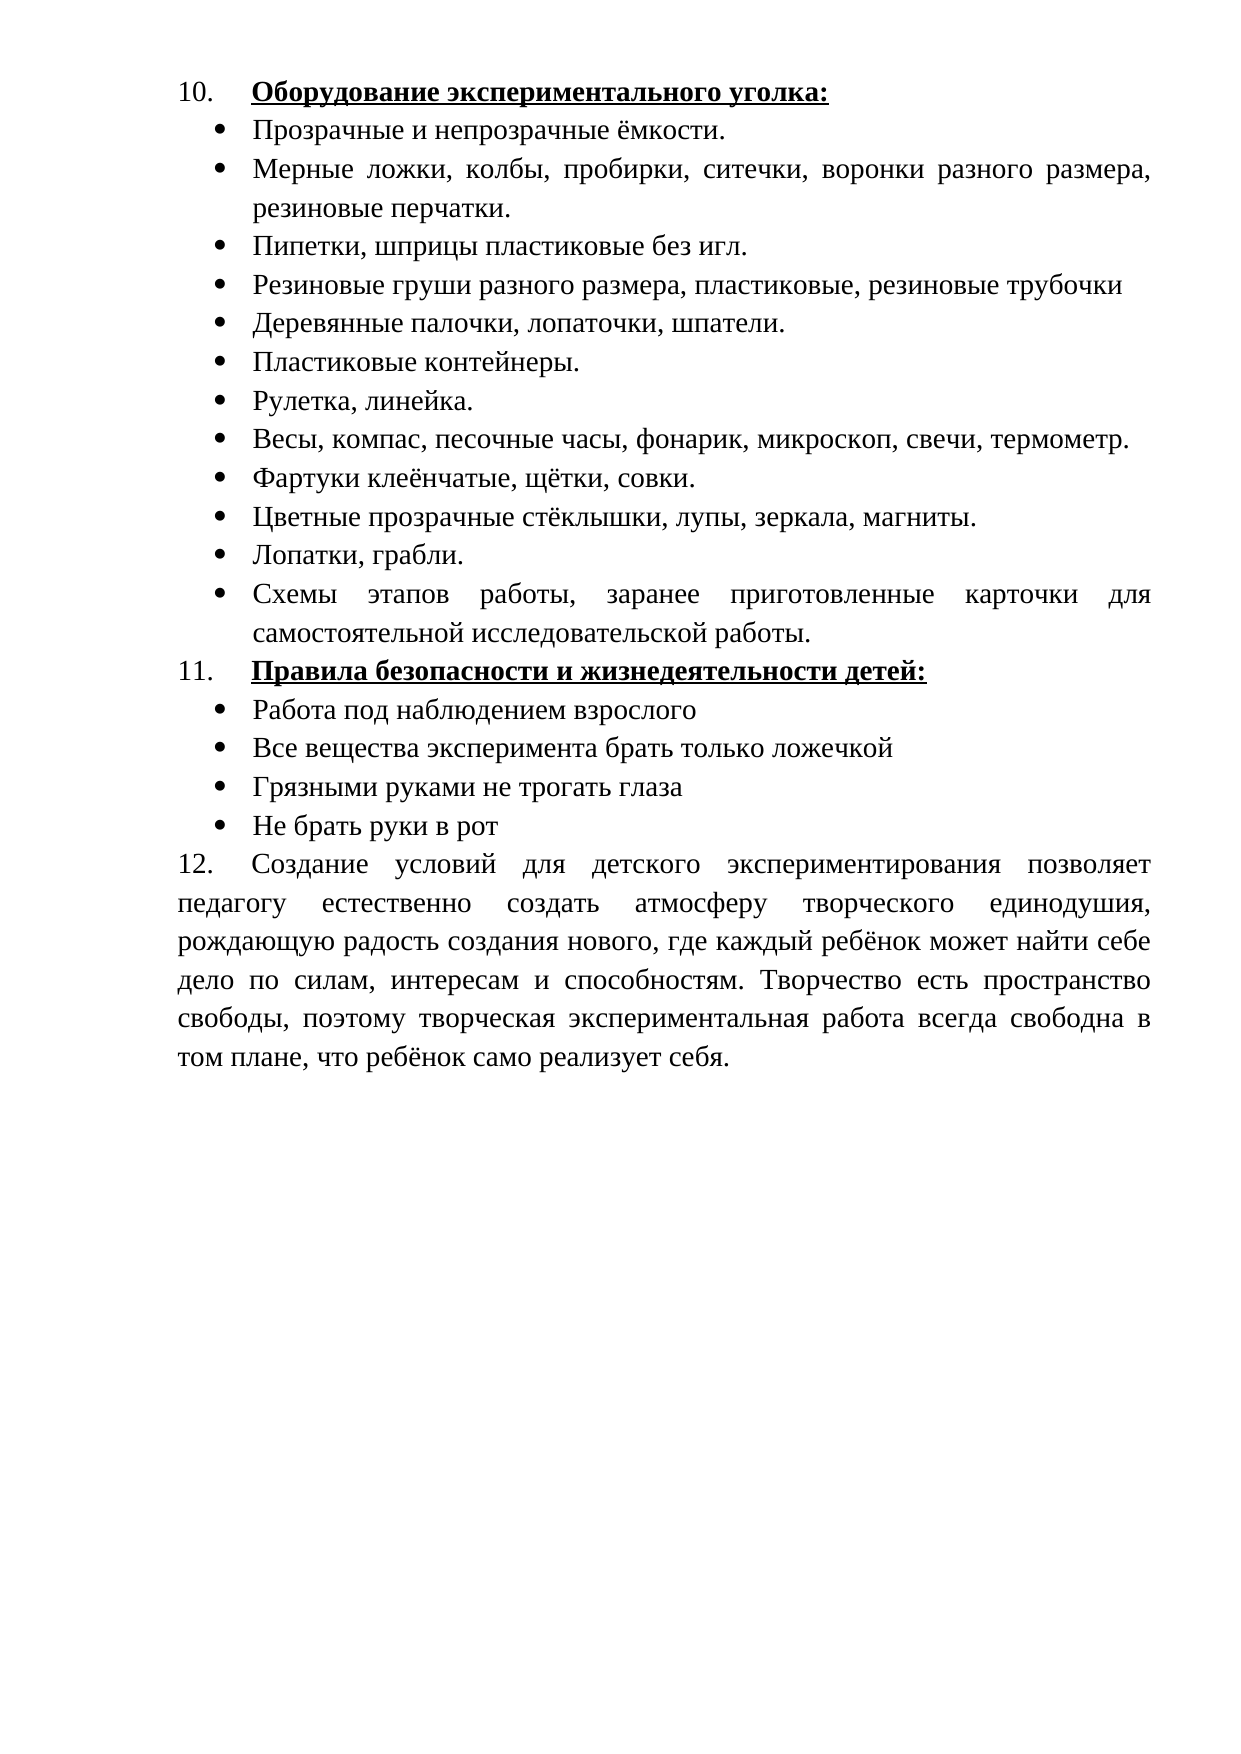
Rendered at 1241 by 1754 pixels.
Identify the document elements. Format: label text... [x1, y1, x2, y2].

list Резиновые груши разного размера, пластиковые, резиновые трубочки [215, 267, 1152, 301]
list Цветные прозрачные стёклышки, лупы, зеркала, магниты. [215, 499, 1152, 532]
list Все вещества эксперимента брать только ложечкой [215, 730, 1152, 764]
list Деревянные палочки, лопаточки, шпатели. [215, 306, 1152, 339]
list Работа под наблюдением взрослого [215, 692, 1152, 725]
list Мерные ложки, колбы, пробирки, ситечки, воронки разного размера, резиновые перчатки. [215, 151, 1152, 223]
list Пипетки, шприцы пластиковые без игл. [215, 228, 1152, 262]
list Прозрачные и непрозрачные ёмкости. [215, 112, 1152, 146]
text 11. Правила безопасности и жизнедеятельности детей: [177, 653, 1152, 687]
list Весы, компас, песочные часы, фонарик, микроскоп, свечи, термометр. [215, 421, 1152, 455]
list Схемы этапов работы, заранее приготовленные карточки для самостоятельной исследовательской работы. [215, 576, 1152, 648]
list Пластиковые контейнеры. [215, 344, 1152, 378]
text 12. Создание условий для детского экспериментирования позволяет педагогу естественно создать атмосферу творческого единодушия, рождающую радость создания нового, где каждый ребёнок может найти себе дело по силам, интересам и способностям. Творчество есть пространство свободы, поэтому творческая экспериментальная работа всегда свободна в том плане, что ребёнок само реализует себя. [177, 846, 1152, 1073]
text 10. Оборудование экспериментального уголка: [177, 74, 1152, 107]
list Рулетка, линейка. [215, 383, 1152, 416]
list Фартуки клеёнчатые, щётки, совки. [215, 460, 1152, 494]
list Грязными руками не трогать глаза [215, 769, 1152, 803]
list Лопатки, грабли. [215, 537, 1152, 571]
list Не брать руки в рот [215, 808, 1152, 841]
